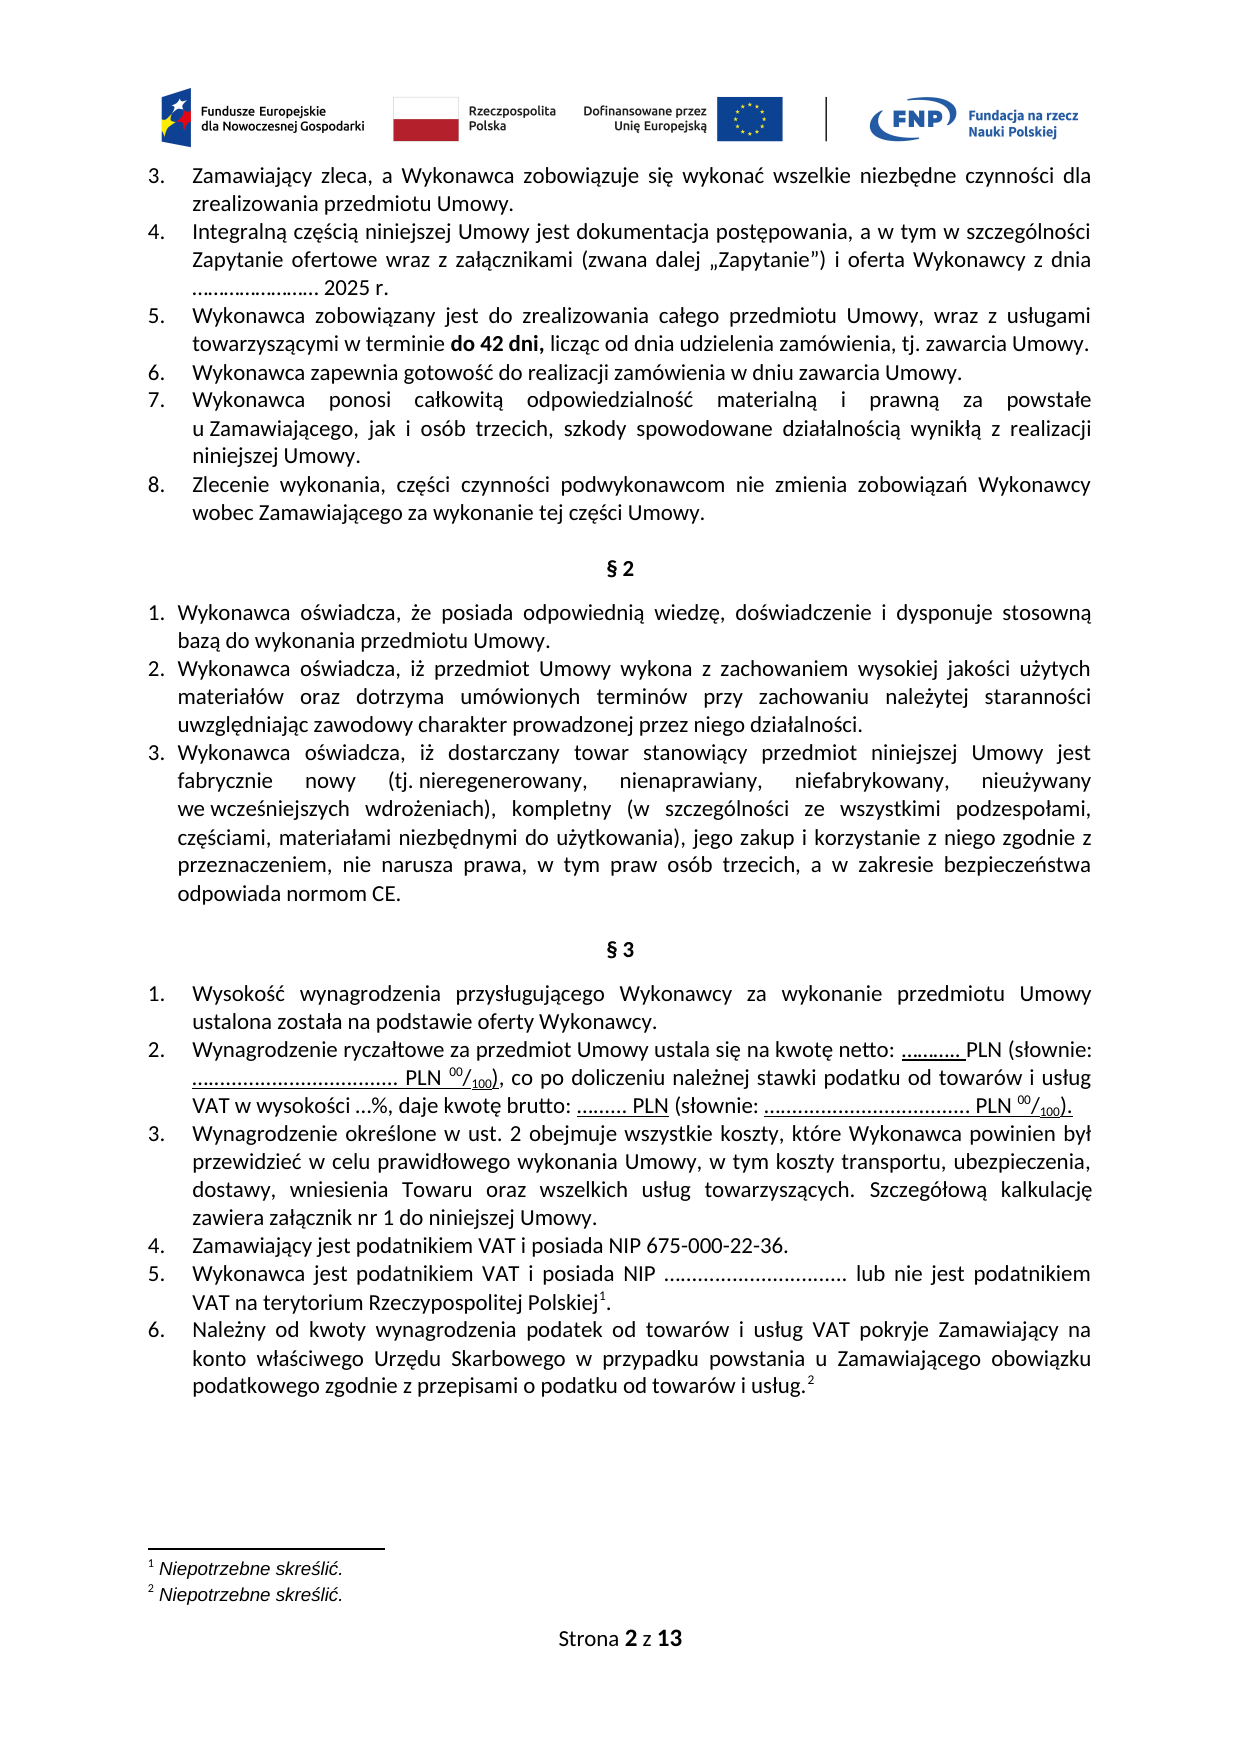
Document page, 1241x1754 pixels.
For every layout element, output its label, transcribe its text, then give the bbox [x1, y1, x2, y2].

list Zlecenie wykonania, części czynności podwykonawcom nie zmienia zobowiązań Wykonawcy wobec Zamawiającego za wykonanie tej części Umowy. [148, 470, 1093, 526]
list Integralną częścią niniejszej Umowy jest dokumentacja postępowania, a w tym w szczególności Zapytanie ofertowe wraz z załącznikami (zwana dalej „Zapytanie”) i oferta Wykonawcy z dnia …………………… 2025 r. [148, 217, 1093, 302]
list Należny od kwoty wynagrodzenia podatek od towarów i usług VAT pokryje Zamawiający na konto właściwego Urzędu Skarbowego w przypadku powstania u Zamawiającego obowiązku podatkowego zgodnie z przepisami o podatku od towarów i usług. [148, 1316, 1093, 1400]
list Wykonawca oświadcza, iż przedmiot Umowy wykona z zachowaniem wysokiej jakości użytych materiałów oraz dotrzyma umówionych terminów przy zachowaniu należytej staranności uwzględniając zawodowy charakter prowadzonej przez niego działalności. [148, 654, 1093, 738]
list Wykonawca ponosi całkowitą odpowiedzialność materialną i prawną za powstałe u Zamawiającego, jak i osób trzecich, szkody spowodowane działalnością wynikłą z realizacji niniejszej Umowy. [148, 386, 1093, 470]
list Wykonawca oświadcza, że posiada odpowiednią wiedzę, doświadczenie i dysponuje stosowną bazą do wykonania przedmiotu Umowy. [148, 598, 1093, 654]
list Wykonawca zobowiązany jest do zrealizowania całego przedmiotu Umowy, wraz z usługami towarzyszącymi w terminie do 42 dni, licząc od dnia udzielenia zamówienia, tj. zawarcia Umowy. [148, 302, 1093, 358]
list Wynagrodzenie ryczałtowe za przedmiot Umowy ustala się na kwotę netto: ……….. PLN (słownie: …................................. PLN 00/100), co po doliczeniu należnej stawki podatku od towarów i usług VAT w wysokości …%, daje kwotę brutto: …...... PLN (słownie: …................................. PLN 00/100). [148, 1035, 1093, 1119]
list Zamawiający zleca, a Wykonawca zobowiązuje się wykonać wszelkie niezbędne czynności dla zrealizowania przedmiotu Umowy. [148, 162, 1093, 217]
list Wykonawca jest podatnikiem VAT i posiada NIP …............................. lub nie jest podatnikiem VAT na terytorium Rzeczypospolitej Polskiej. [148, 1259, 1093, 1316]
list Wykonawca zapewnia gotowość do realizacji zamówienia w dniu zawarcia Umowy. [148, 358, 1093, 386]
list Wynagrodzenie określone w ust. 2 obejmuje wszystkie koszty, które Wykonawca powinien był przewidzieć w celu prawidłowego wykonania Umowy, w tym koszty transportu, ubezpieczenia, dostawy, wniesienia Towaru oraz wszelkich usług towarzyszących. Szczegółową kalkulację zawiera załącznik nr 1 do niniejszej Umowy. [148, 1119, 1093, 1232]
text § 2 [148, 554, 1093, 582]
picture [147, 73, 1093, 162]
text § 3 [148, 935, 1093, 963]
list Zamawiający jest podatnikiem VAT i posiada NIP 675-000-22-36. [148, 1232, 1093, 1259]
list Wykonawca oświadcza, iż dostarczany towar stanowiący przedmiot niniejszej Umowy jest fabrycznie nowy (tj. nieregenerowany, nienaprawiany, niefabrykowany, nieużywany we wcześniejszych wdrożeniach), kompletny (w szczególności ze wszystkimi podzespołami, częściami, materiałami niezbędnymi do użytkowania), jego zakup i korzystanie z niego zgodnie z przeznaczeniem, nie narusza prawa, w tym praw osób trzecich, a w zakresie bezpieczeństwa odpowiada normom CE. [148, 738, 1093, 907]
list Wysokość wynagrodzenia przysługującego Wykonawcy za wykonanie przedmiotu Umowy ustalona została na podstawie oferty Wykonawcy. [148, 979, 1093, 1035]
